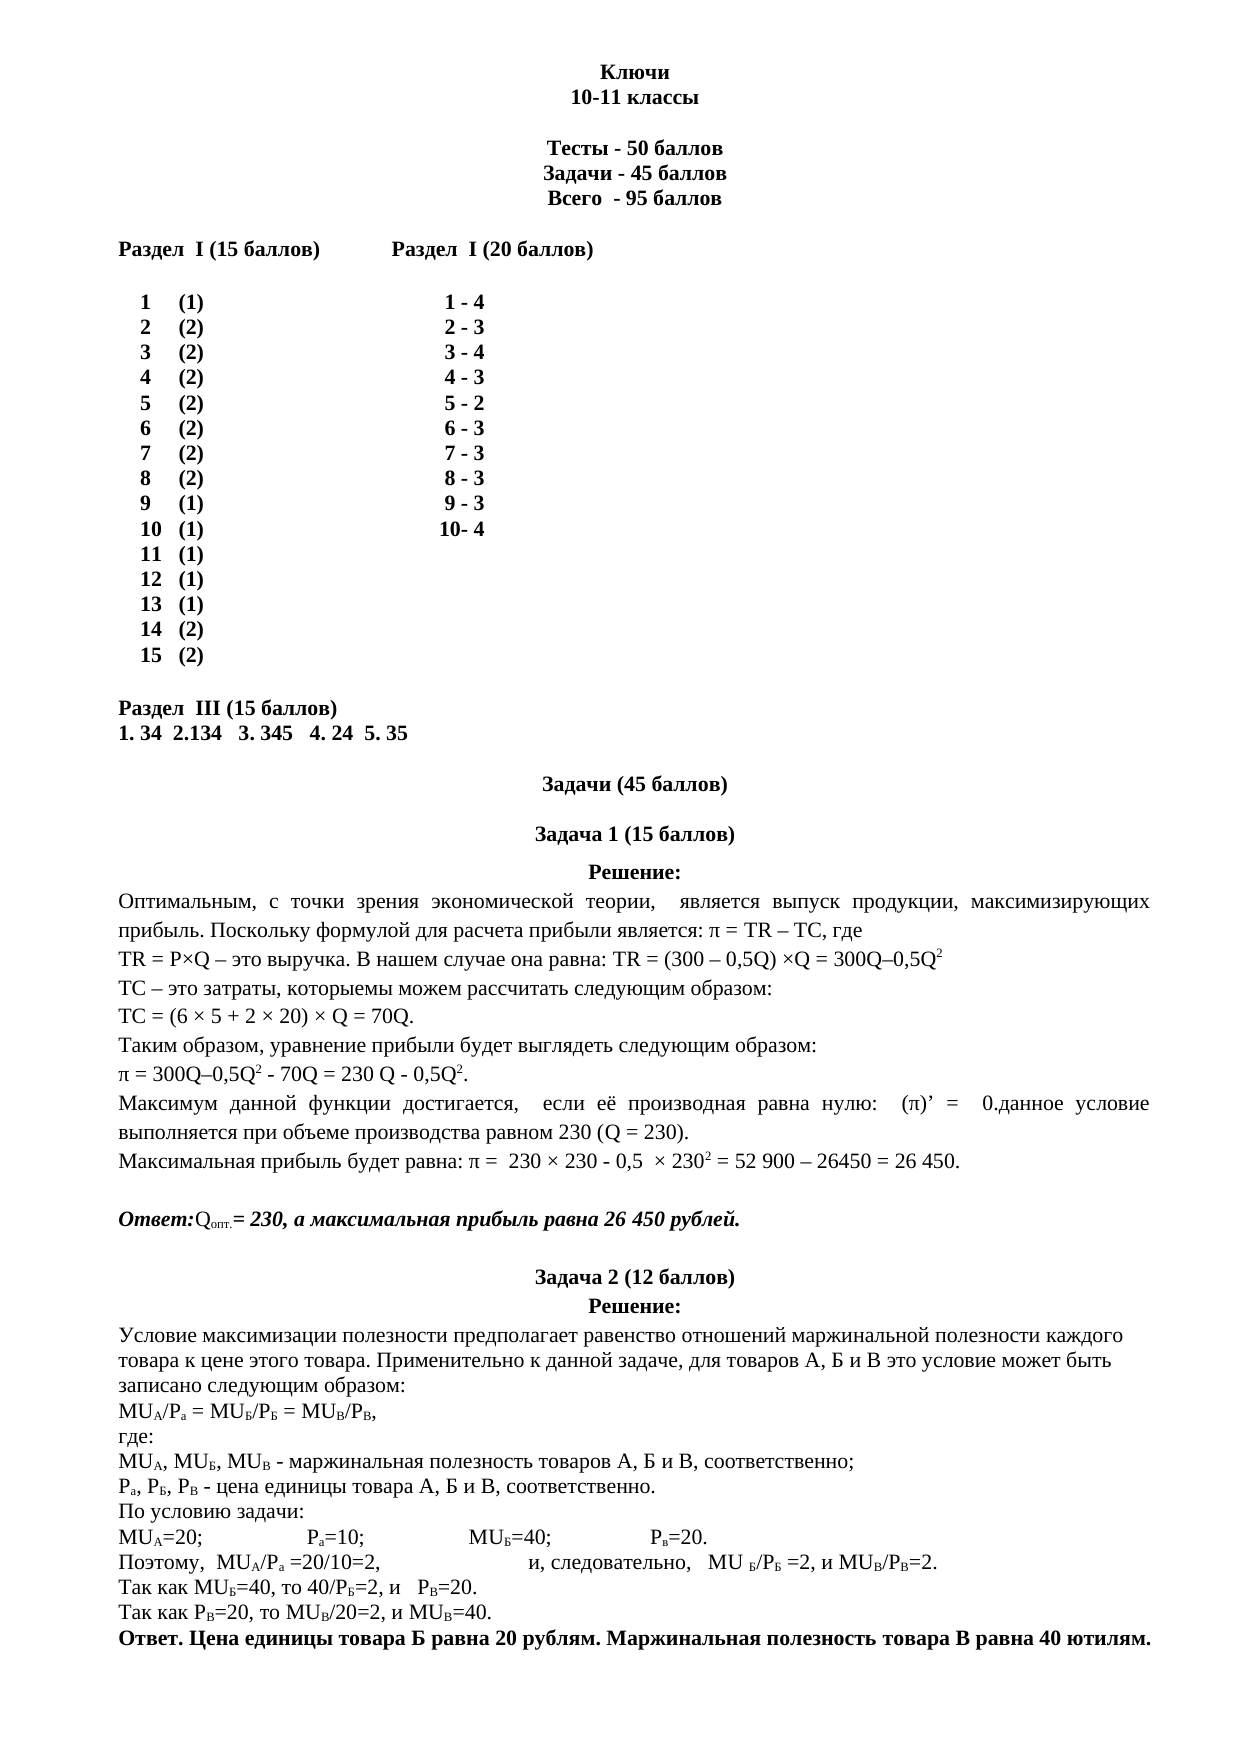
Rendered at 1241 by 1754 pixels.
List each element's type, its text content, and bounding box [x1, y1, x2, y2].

text Максимальная прибыль будет равна: π = 230 × 230 - 0,5 × 2302 = 52 900 – 26450 = 26 450. [118, 1148, 1152, 1173]
text где: [118, 1423, 1152, 1448]
text 14 (2) [118, 616, 1152, 642]
text 9 (1) 9 - 3 [118, 490, 1152, 516]
text Задачи - 45 баллов [118, 160, 1152, 185]
text Так как PВ=20, то MUВ/20=2, и MUВ=40. [118, 1599, 1152, 1624]
text Ключи [118, 59, 1152, 84]
text 10 (1) 10- 4 [118, 516, 1152, 541]
text 1. 34 2.134 3. 345 4. 24 5. 35 [118, 720, 1152, 745]
text Поэтому, MUА/Pa =20/10=2, и, следовательно, МU Б/РБ =2, и MUВ/PВ=2. [118, 1549, 1152, 1574]
text Условие максимизации полезности предполагает равенство отношений маржинальной полезности каждого товара к цене этого товара. Применительно к данной задаче, для товаров А, Б и В это условие может быть записано следующим образом: [118, 1322, 1152, 1398]
text 2 (2) 2 - 3 [118, 314, 1152, 339]
text 10-11 классы [118, 84, 1152, 109]
text Оптимальным, с точки зрения экономической теории, является выпуск продукции, максимизирующих прибыль. Поскольку формулой для расчета прибыли является: π = TR – TC, где [118, 888, 1152, 942]
text Ответ. Цена единицы товара Б равна 20 рублям. Маржинальная полезность товара В равна 40 ютилям. [118, 1624, 1152, 1650]
text 7 (2) 7 - 3 [118, 440, 1152, 465]
text MUА, МUБ, MUВ - маржинальная полезность товаров А, Б и В, соответственно; [118, 1448, 1152, 1473]
text TR = P×Q – это выручка. В нашем случае она равна: TR = (300 – 0,5Q) ×Q = 300Q–0,5Q2 [118, 946, 1152, 971]
text По условию задачи: [118, 1498, 1152, 1524]
text Тесты - 50 баллов [118, 135, 1152, 160]
text Задачи (45 баллов) [118, 771, 1152, 796]
text 12 (1) [118, 566, 1152, 591]
text 8 (2) 8 - 3 [118, 465, 1152, 490]
text 11 (1) [118, 541, 1152, 566]
text 1 (1) 1 - 4 [118, 289, 1152, 314]
text Ответ:Qопт.= 230, а максимальная прибыль равна 26 450 рублей. [118, 1206, 1152, 1231]
text Всего - 95 баллов [118, 185, 1152, 210]
text Таким образом, уравнение прибыли будет выглядеть следующим образом: [118, 1032, 1152, 1058]
text Pa, РБ, PВ - цена единицы товара А, Б и В, соответственно. [118, 1473, 1152, 1498]
text MUА=20; Pa=10; МUБ=40; Рв=20. [118, 1524, 1152, 1549]
text Задача 2 (12 баллов) [118, 1264, 1152, 1289]
text Решение: [118, 1293, 1152, 1318]
text 13 (1) [118, 591, 1152, 616]
text TС – это затраты, которыемы можем рассчитать следующим образом: [118, 974, 1152, 1000]
text Максимум данной функции достигается, если её производная равна нулю: (π)’ = 0.данное условие выполняется при объеме производства равном 230 (Q = 230). [118, 1090, 1152, 1144]
text ТС = (6 × 5 + 2 × 20) × Q = 70Q. [118, 1003, 1152, 1029]
text 3 (2) 3 - 4 [118, 339, 1152, 364]
text 4 (2) 4 - 3 [118, 364, 1152, 389]
text 5 (2) 5 - 2 [118, 389, 1152, 415]
text π = 300Q–0,5Q2 - 70Q = 230 Q - 0,5Q2. [118, 1061, 1152, 1087]
text 6 (2) 6 - 3 [118, 415, 1152, 440]
text MUА/Pa = МUБ/РБ = MUВ/PВ, [118, 1398, 1152, 1423]
text Задача 1 (15 баллов) [118, 821, 1152, 846]
text Раздел III (15 баллов) [118, 695, 1152, 720]
text 15 (2) [118, 642, 1152, 667]
text Так как МUБ=40, то 40/РБ=2, и PВ=20. [118, 1574, 1152, 1599]
text Раздел I (15 баллов) Раздел I (20 баллов) [118, 236, 1152, 261]
text Решение: [118, 859, 1152, 884]
